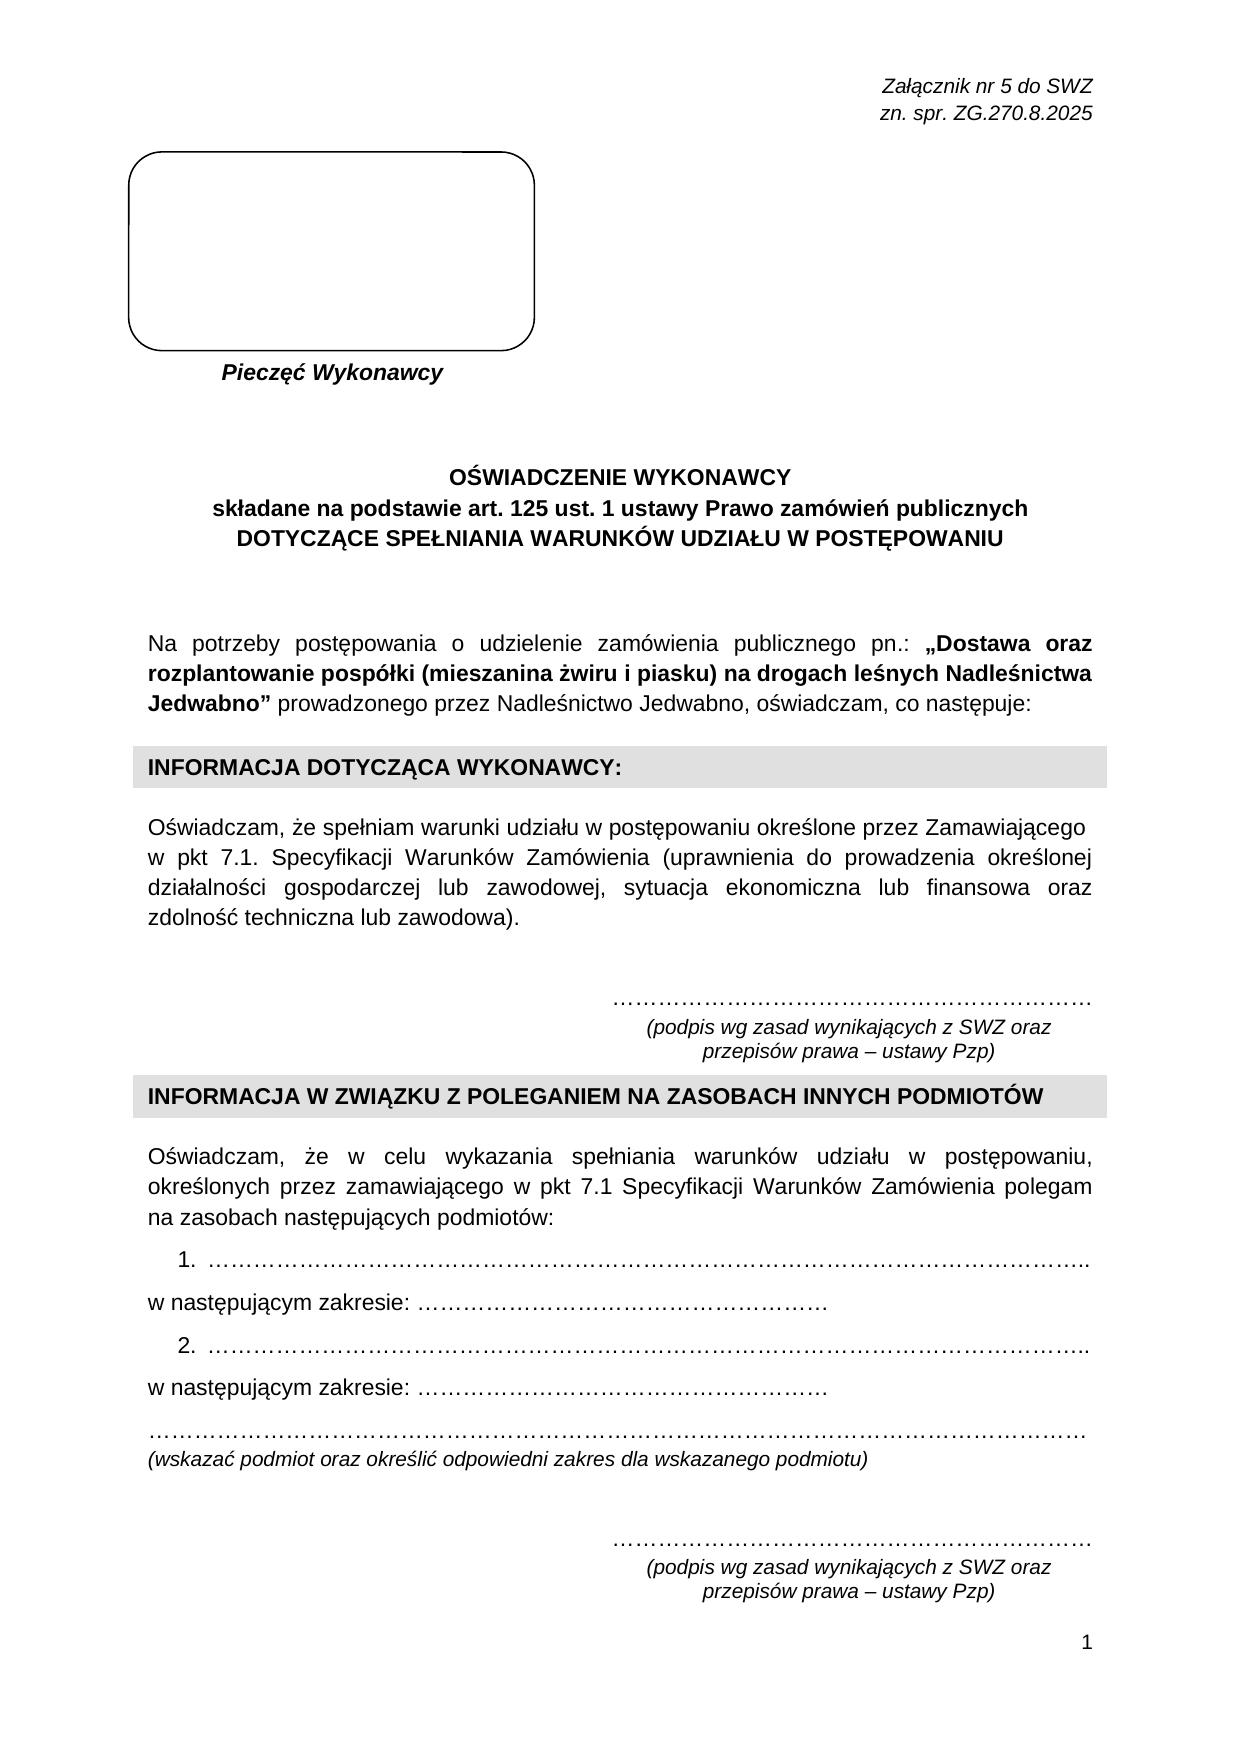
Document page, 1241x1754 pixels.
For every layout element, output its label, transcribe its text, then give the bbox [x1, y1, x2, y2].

list (podpis wg zasad wynikających z SWZ oraz przepisów prawa – ustawy Pzp) [223, 1014, 1093, 1062]
list …………………………………………………………………………………………………….. [177, 1332, 1093, 1358]
list …………………………………………………………………………………………………….. [177, 1246, 1093, 1272]
text Oświadczam, że w celu wykazania spełniania warunków udziału w postępowaniu, określonych przez zamawiającego w pkt 7.1 Specyfikacji Warunków Zamówienia polegam na zasobach następujących podmiotów: [148, 1143, 1093, 1230]
list …………………………………………………………………………………………………………… [148, 1417, 1093, 1443]
list Oświadczam, że spełniam warunki udziału w postępowaniu określone przez Zamawiającego w pkt 7.1. Specyfikacji Warunków Zamówienia (uprawnienia do prowadzenia określonej działalności gospodarczej lub zawodowej, sytuacja ekonomiczna lub finansowa oraz zdolność techniczna lub zawodowa). [148, 813, 1093, 931]
text Na potrzeby postępowania o udzielenie zamówienia publicznego pn.: „Dostawa oraz rozplantowanie pospółki (mieszanina żwiru i piasku) na drogach leśnych Nadleśnictwa Jedwabno” prowadzonego przez Nadleśnictwo Jedwabno, oświadczam, co następuje: [148, 630, 1093, 717]
text Pieczęć Wykonawcy [148, 359, 1093, 385]
list w następującym zakresie: ……………………………………………… [148, 1374, 1093, 1401]
text INFORMACJA W ZWIĄZKU Z POLEGANIEM NA ZASOBACH INNYCH PODMIOTÓW [139, 1081, 1101, 1112]
list w następującym zakresie: ……………………………………………… [148, 1289, 1093, 1315]
text (wskazać podmiot oraz określić odpowiedni zakres dla wskazanego podmiotu) [148, 1447, 1093, 1471]
text składane na podstawie art. 125 ust. 1 ustawy Prawo zamówień publicznych [148, 494, 1093, 521]
text OŚWIADCZENIE WYKONAWCY [148, 464, 1093, 491]
list (podpis wg zasad wynikających z SWZ oraz przepisów prawa – ustawy Pzp) [223, 1555, 1093, 1603]
list ……………………………………………………… [223, 1525, 1093, 1551]
text DOTYCZĄCE SPEŁNIANIA WARUNKÓW UDZIAŁU W POSTĘPOWANIU [148, 525, 1093, 551]
list ……………………………………………………… [223, 984, 1093, 1011]
text INFORMACJA DOTYCZĄCA WYKONAWCY: [139, 752, 1101, 782]
